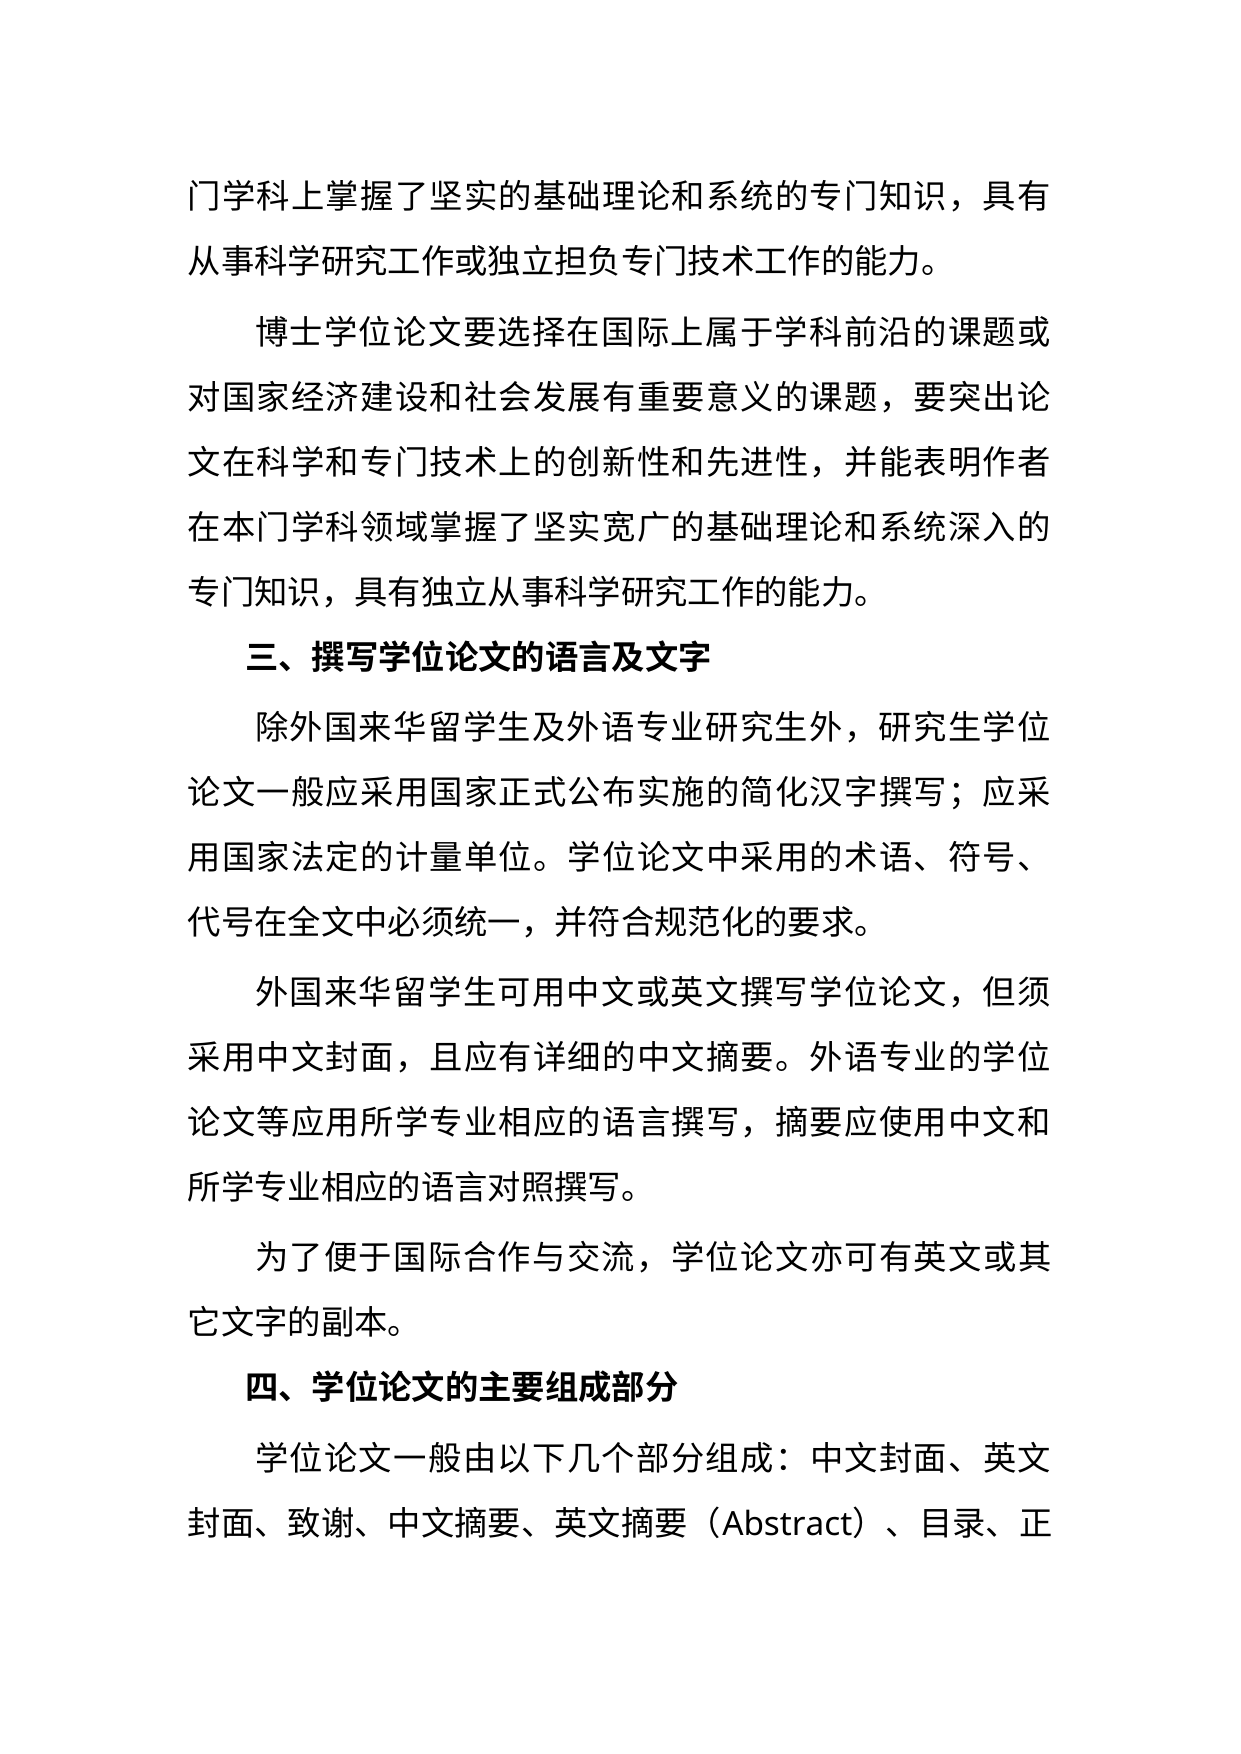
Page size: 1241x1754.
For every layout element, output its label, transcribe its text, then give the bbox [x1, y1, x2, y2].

text 外国来华留学生可用中文或英文撰写学位论文，但须采用中文封面，且应有详细的中文摘要。外语专业的学位论文等应用所学专业相应的语言撰写，摘要应使用中文和所学专业相应的语言对照撰写。 [187, 958, 1053, 1218]
text 三、撰写学位论文的语言及文字 [245, 622, 1053, 687]
text 为了便于国际合作与交流，学位论文亦可有英文或其它文字的副本。 [187, 1223, 1053, 1353]
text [187, 162, 1053, 292]
text 博士学位论文要选择在国际上属于学科前沿的课题或对国家经济建设和社会发展有重要意义的课题，要突出论文在科学和专门技术上的创新性和先进性，并能表明作者在本门学科领域掌握了坚实宽广的基础理论和系统深入的专门知识，具有独立从事科学研究工作的能力。 [187, 297, 1053, 622]
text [187, 1423, 1053, 1553]
text 四、学位论文的主要组成部分 [245, 1353, 1053, 1418]
text 除外国来华留学生及外语专业研究生外，研究生学位论文一般应采用国家正式公布实施的简化汉字撰写；应采用国家法定的计量单位。学位论文中采用的术语、符号、代号在全文中必须统一，并符合规范化的要求。 [187, 692, 1053, 952]
